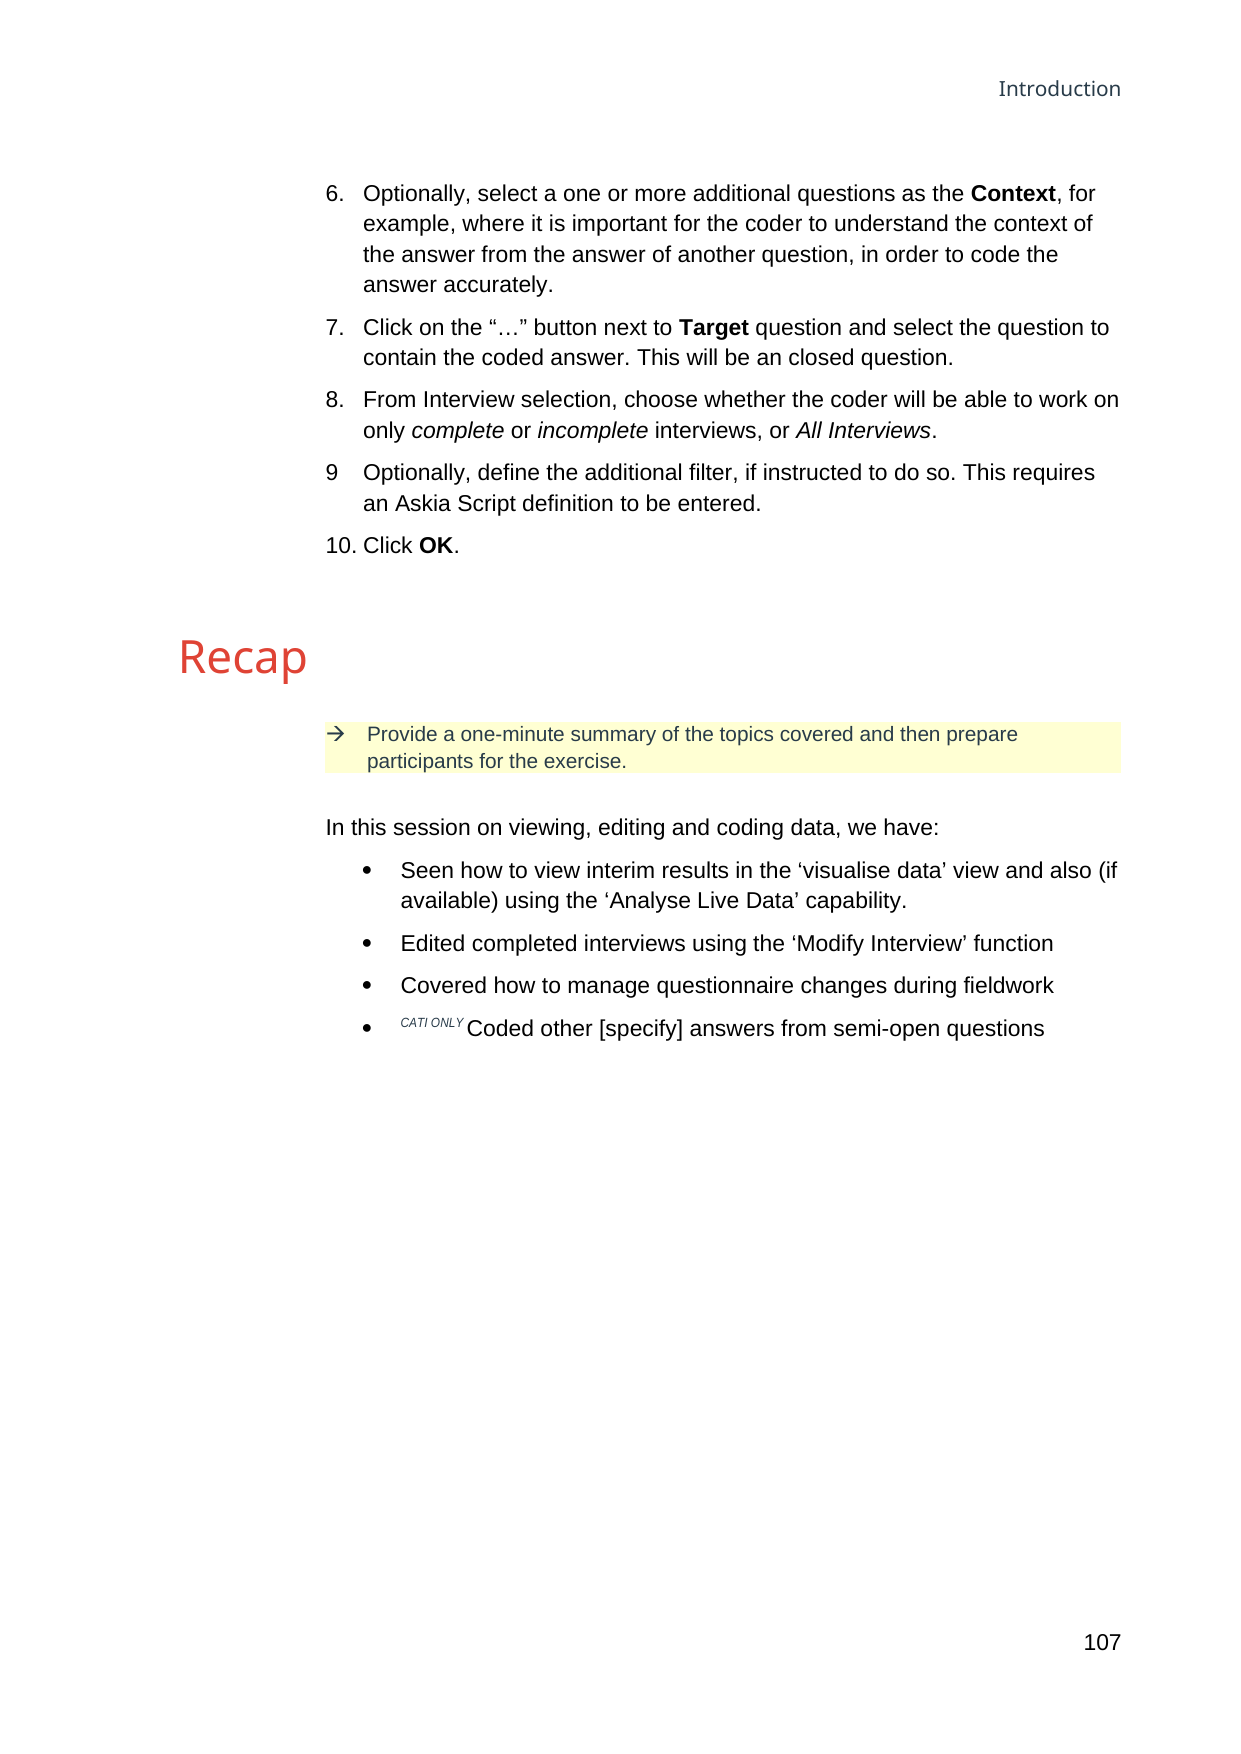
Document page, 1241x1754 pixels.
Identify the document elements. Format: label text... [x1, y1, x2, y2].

text 10. Click OK. [325, 532, 1121, 558]
text 7. Click on the “…” button next to Target question and select the question to contain the coded answer. This will be an closed question. [325, 313, 1121, 370]
list Provide a one-minute summary of the topics covered and then prepare participants for the exercise. [325, 722, 1121, 773]
text In this session on viewing, editing and coding data, we have: [325, 814, 1121, 841]
text 6. Optionally, select a one or more additional questions as the Context, for example, where it is important for the coder to understand the context of the answer from the answer of another question, in order to code the answer accurately. [325, 180, 1121, 297]
list CATI only Coded other [specify] answers from semi-open questions [363, 1015, 1121, 1042]
text 9 Optionally, define the additional filter, if instructed to do so. This requires an Askia Script definition to be entered. [325, 459, 1121, 516]
subtitle Recap [178, 625, 1121, 687]
list Seen how to view interim results in the ‘visualise data’ view and also (if available) using the ‘Analyse Live Data’ capability. [363, 857, 1121, 913]
list Edited completed interviews using the ‘Modify Interview’ function [363, 930, 1121, 956]
text 8. From Interview selection, choose whether the coder will be able to work on only complete or incomplete interviews, or All Interviews. [325, 386, 1121, 443]
list Covered how to manage questionnaire changes during fieldwork [363, 972, 1121, 999]
